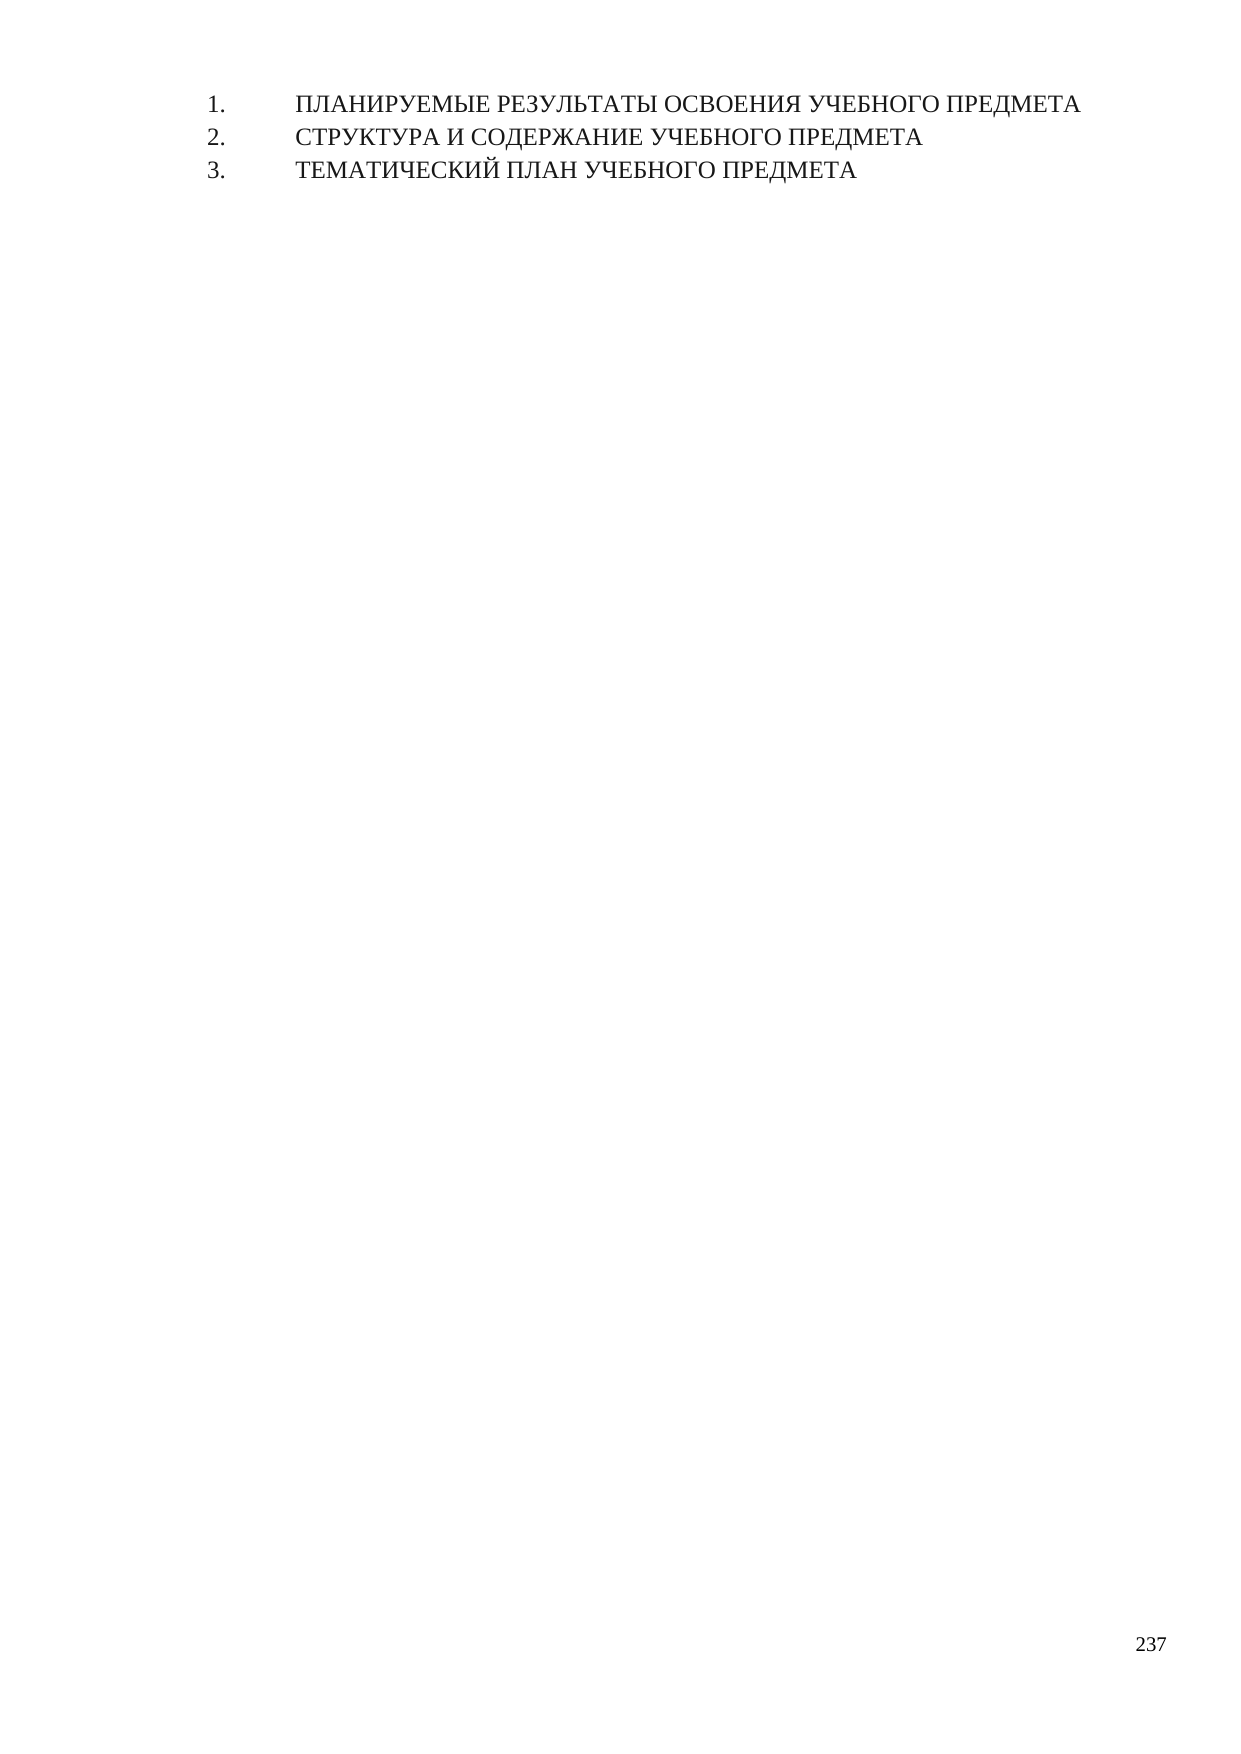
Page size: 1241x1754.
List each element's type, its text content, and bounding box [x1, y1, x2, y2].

list СТРУКТУРА И СОДЕРЖАНИЕ УЧЕБНОГО ПРЕДМЕТА [148, 122, 1167, 150]
list ПЛАНИРУЕМЫЕ РЕЗУЛЬТАТЫ ОСВОЕНИЯ УЧЕБНОГО ПРЕДМЕТА [148, 89, 1167, 117]
list ТЕМАТИЧЕСКИЙ ПЛАН УЧЕБНОГО ПРЕДМЕТА [148, 155, 1167, 183]
